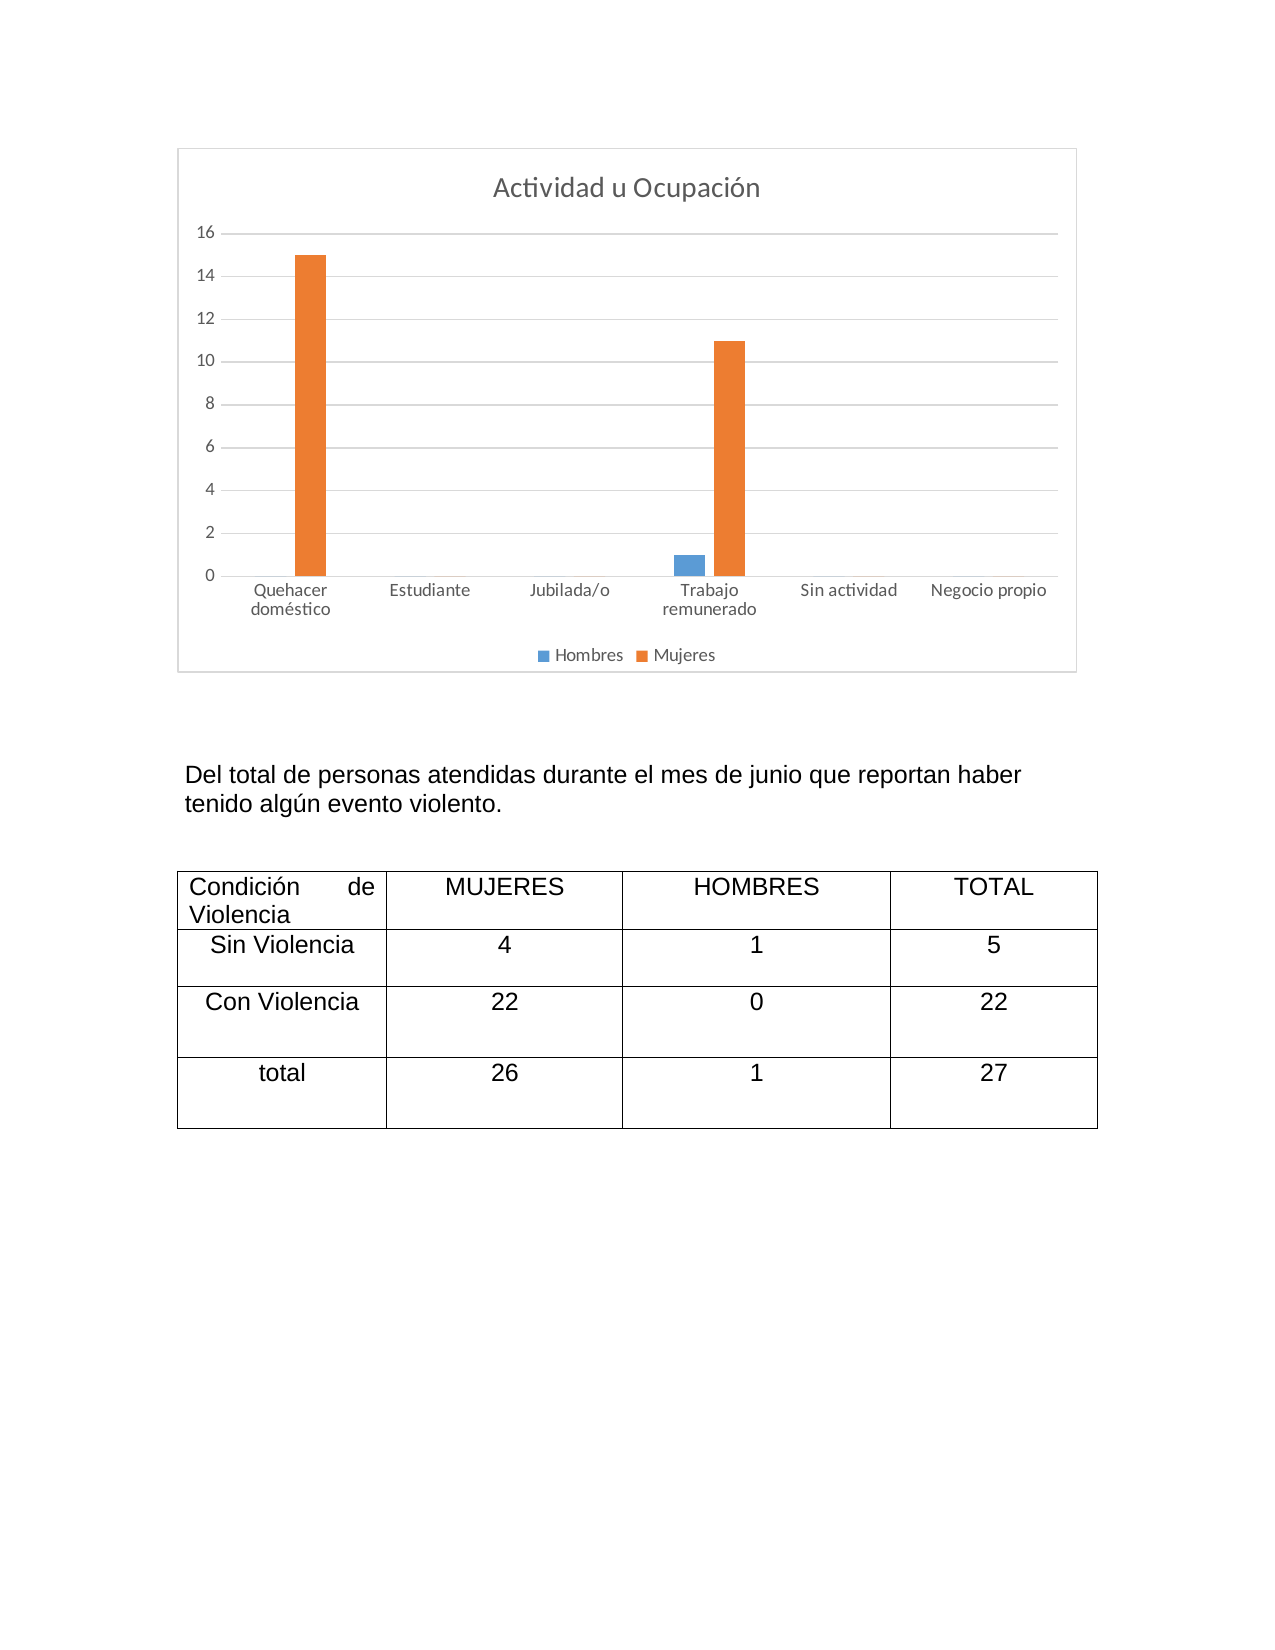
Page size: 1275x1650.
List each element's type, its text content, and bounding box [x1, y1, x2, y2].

table_cell 5 [891, 930, 1097, 986]
table_cell 22 [387, 987, 622, 1057]
table_cell 0 [623, 987, 890, 1057]
table_cell 22 [891, 987, 1097, 1057]
table_header HOMBRES [623, 872, 890, 929]
table_cell 1 [623, 930, 890, 986]
table_cell 4 [387, 930, 622, 986]
table_cell 27 [891, 1058, 1097, 1128]
table_cell total [178, 1058, 386, 1128]
table_cell Sin Violencia [178, 930, 386, 986]
table_header Condición de Violencia [178, 872, 386, 929]
table_cell Con Violencia [178, 987, 386, 1057]
table_header Del total de personas atendidas durante el mes de junio que reportan haber tenido algún evento violento. [177, 744, 1077, 818]
table_cell 1 [623, 1058, 890, 1128]
table_cell 26 [387, 1058, 622, 1128]
table_header MUJERES [387, 872, 622, 929]
table_header TOTAL [891, 872, 1097, 929]
